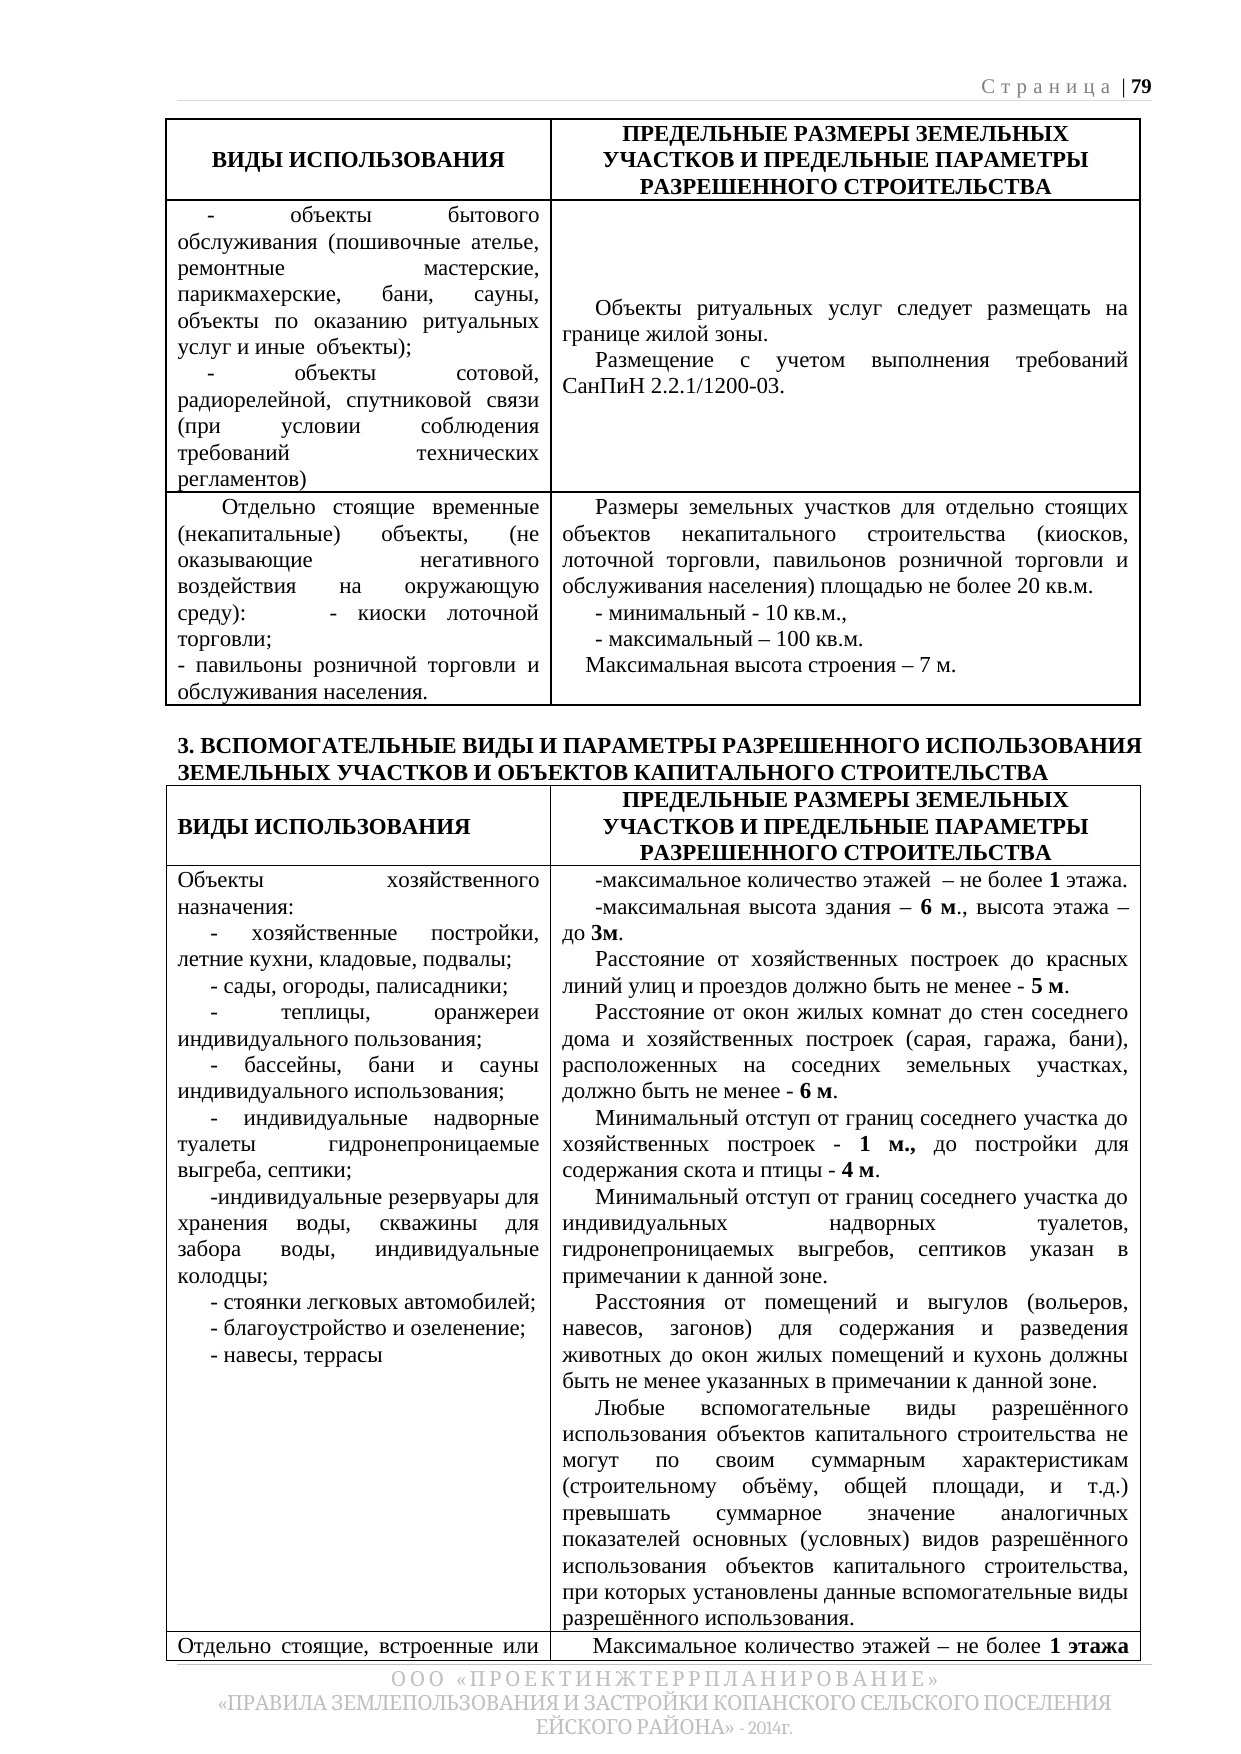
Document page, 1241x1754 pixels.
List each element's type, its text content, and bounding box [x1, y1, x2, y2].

text 3. ВСПОМОГАТЕЛЬНЫЕ ВИДЫ И ПАРАМЕТРЫ РАЗРЕШЕННОГО ИСПОЛЬЗОВАНИЯ ЗЕМЕЛЬНЫХ УЧАСТКОВ И ОБЪЕКТОВ КАПИТАЛЬНОГО СТРОИТЕЛЬСТВА [177, 733, 1152, 785]
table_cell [167, 1632, 550, 1660]
table_cell Отдельно стоящие временные (некапитальные) объекты, (не оказывающие негативного воздействия на окружающую среду): - киоски лоточной торговли; - павильоны розничной торговли и обслуживания населения. [167, 493, 550, 704]
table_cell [552, 201, 1139, 491]
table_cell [167, 201, 550, 491]
table_header ПРЕДЕЛЬНЫЕ РАЗМЕРЫ ЗЕМЕЛЬНЫХ УЧАСТКОВ И ПРЕДЕЛЬНЫЕ ПАРАМЕТРЫ РАЗРЕШЕННОГО СТРОИТЕЛЬСТВА [551, 786, 1140, 865]
table_header ВИДЫ ИСПОЛЬЗОВАНИЯ [167, 120, 550, 199]
table_header ВИДЫ ИСПОЛЬЗОВАНИЯ [167, 786, 550, 865]
table_cell Размеры земельных участков для отдельно стоящих объектов некапитального строительства (киосков, лоточной торговли, павильонов розничной торговли и обслуживания населения) площадью не более 20 кв.м. - минимальный - 10 кв.м., - максимальный – 100 кв.м. Максимальная высота строения – 7 м. [552, 493, 1139, 704]
table_cell -максимальное количество этажей – не более 1 этажа. -максимальная высота здания – 6 м., высота этажа – до 3м. Расстояние от хозяйственных построек до красных линий улиц и проездов должно быть не менее - 5 м. Расстояние от окон жилых комнат до стен соседнего дома и хозяйственных построек (сарая, гаража, бани), расположенных на соседних земельных участках, должно быть не менее - 6 м. Минимальный отступ от границ соседнего участка до хозяйственных построек - 1 м., до постройки для содержания скота и птицы - 4 м. Минимальный отступ от границ соседнего участка до индивидуальных надворных туалетов, гидронепроницаемых выгребов, септиков указан в примечании к данной зоне. Расстояния от помещений и выгулов (вольеров, навесов, загонов) для содержания и разведения животных до окон жилых помещений и кухонь должны быть не менее указанных в примечании к данной зоне. Любые вспомогательные виды разрешённого использования объектов капитального строительства не могут по своим суммарным характеристикам (строительному объёму, общей площади, и т.д.) превышать суммарное значение аналогичных показателей основных (условных) видов разрешённого использования объектов капитального строительства, при которых установлены данные вспомогательные виды разрешённого использования. [551, 866, 1140, 1631]
table_cell Объекты хозяйственного назначения: - хозяйственные постройки, летние кухни, кладовые, подвалы; - сады, огороды, палисадники; - теплицы, оранжереи индивидуального пользования; - бассейны, бани и сауны индивидуального использования; - индивидуальные надворные туалеты гидронепроницаемые выгреба, септики; -индивидуальные резервуары для хранения воды, скважины для забора воды, индивидуальные колодцы; - стоянки легковых автомобилей; - благоустройство и озеленение; - навесы, террасы [167, 866, 550, 1631]
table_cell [551, 1632, 1140, 1660]
table_header ПРЕДЕЛЬНЫЕ РАЗМЕРЫ ЗЕМЕЛЬНЫХ УЧАСТКОВ И ПРЕДЕЛЬНЫЕ ПАРАМЕТРЫ РАЗРЕШЕННОГО СТРОИТЕЛЬСТВА [552, 120, 1139, 199]
